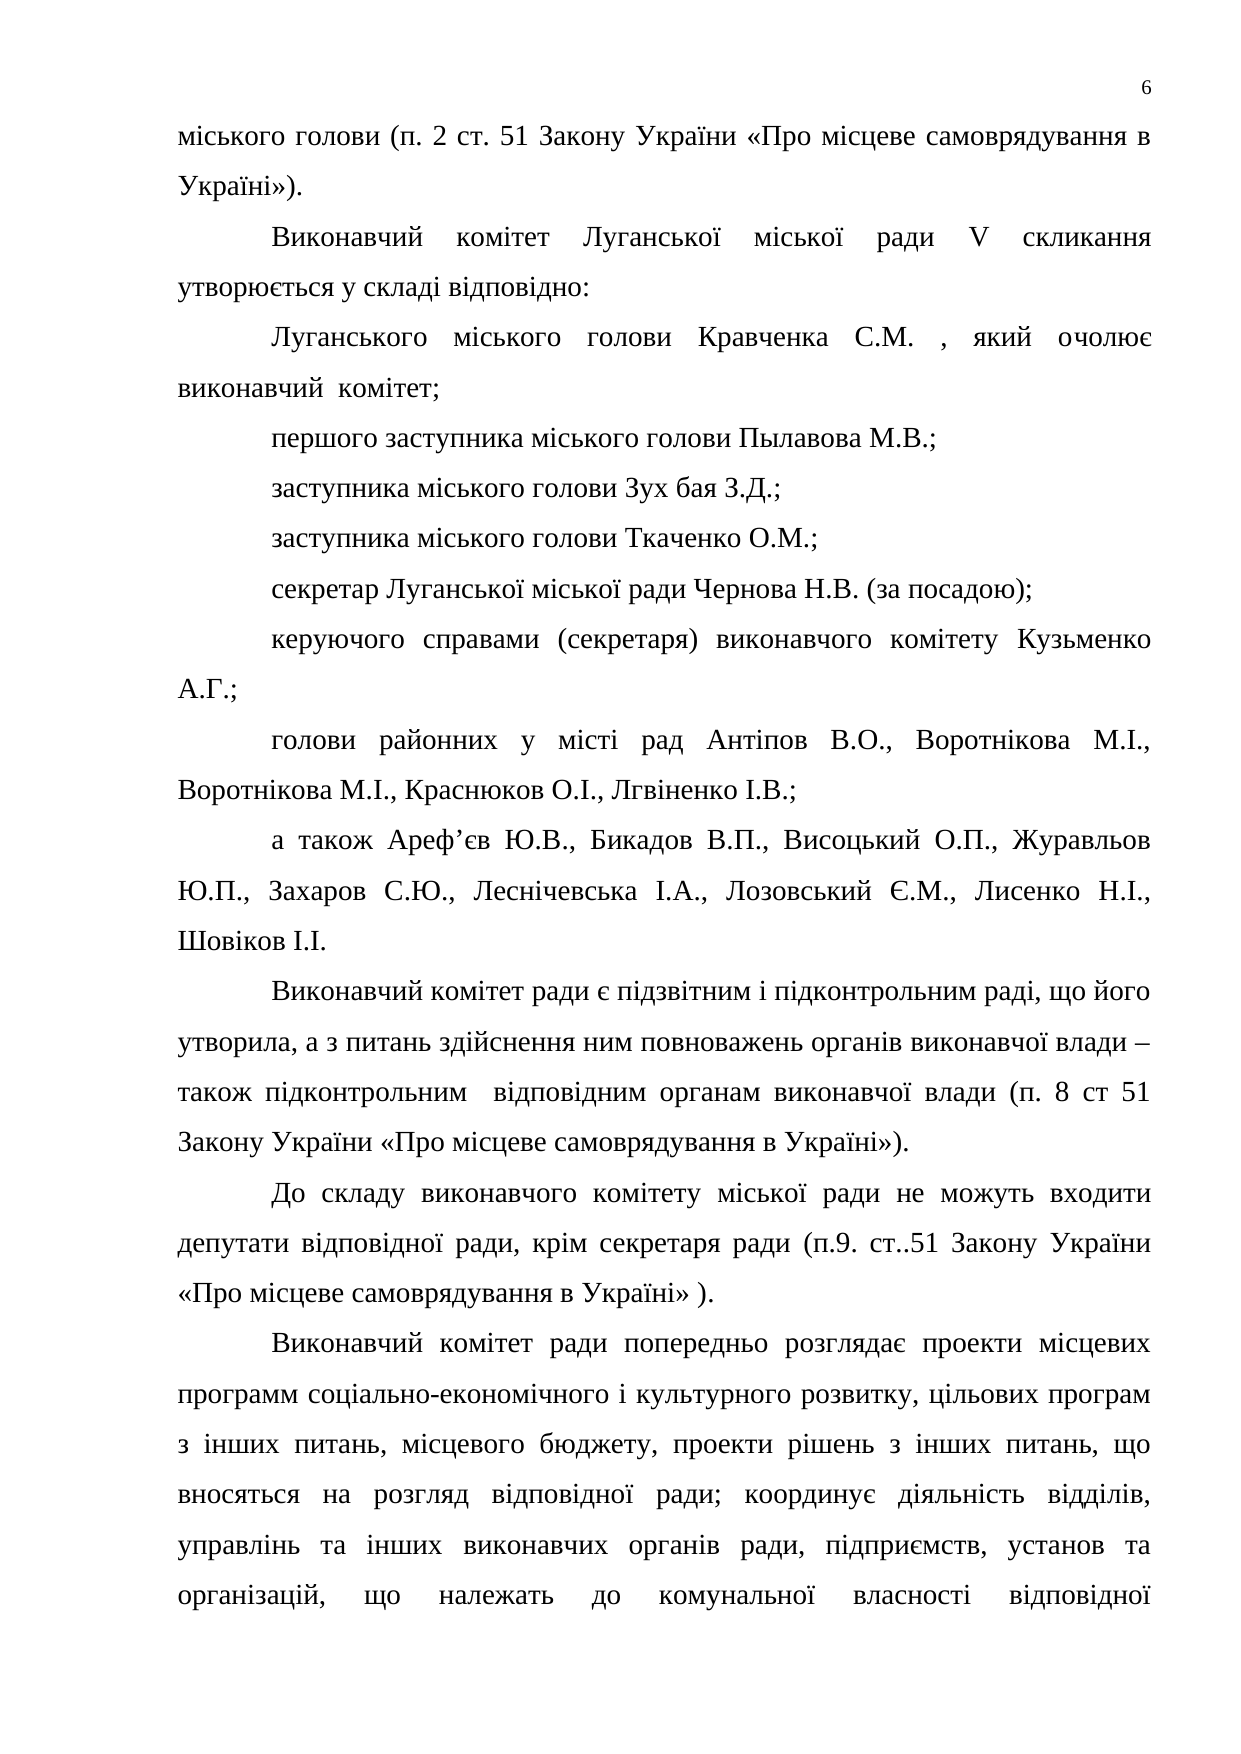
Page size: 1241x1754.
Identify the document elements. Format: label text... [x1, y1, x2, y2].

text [177, 1326, 1152, 1611]
text заступника міського голови Зух бая З.Д.; [177, 470, 1152, 504]
text Луганського міського голови Кравченка С.М. , який очолює виконавчий комітет; [177, 319, 1152, 403]
text а також Ареф’єв Ю.В., Бикадов В.П., Висоцький О.П., Журавльов Ю.П., Захаров С.Ю., Леснічевська І.А., Лозовський Є.М., Лисенко Н.І., Шовіков І.І. [177, 822, 1152, 957]
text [177, 118, 1152, 202]
text До складу виконавчого комітету міської ради не можуть входити депутати відповідної ради, крім секретаря ради (п.9. ст..51 Закону України «Про місцеве самоврядування в Україні» ). [177, 1175, 1152, 1309]
text заступника міського голови Ткаченко О.М.; [177, 521, 1152, 554]
text першого заступника міського голови Пылавова М.В.; [177, 420, 1152, 453]
text Виконавчий комітет Луганської міської ради V скликання утворюється у складі відповідно: [177, 219, 1152, 303]
text секретар Луганської міської ради Чернова Н.В. (за посадою); [177, 571, 1152, 604]
text голови районних у місті рад Антіпов В.О., Воротнікова М.І., Воротнікова М.І., Краснюков О.І., Лгвіненко І.В.; [177, 722, 1152, 806]
text Виконавчий комітет ради є підзвітним і підконтрольним раді, що його утворила, а з питань здійснення ним повноважень органів виконавчої влади – також підконтрольним відповідним органам виконавчої влади (п. 8 ст 51 Закону України «Про місцеве самоврядування в Україні»). [177, 973, 1152, 1158]
text керуючого справами (секретаря) виконавчого комітету Кузьменко А.Г.; [177, 621, 1152, 705]
